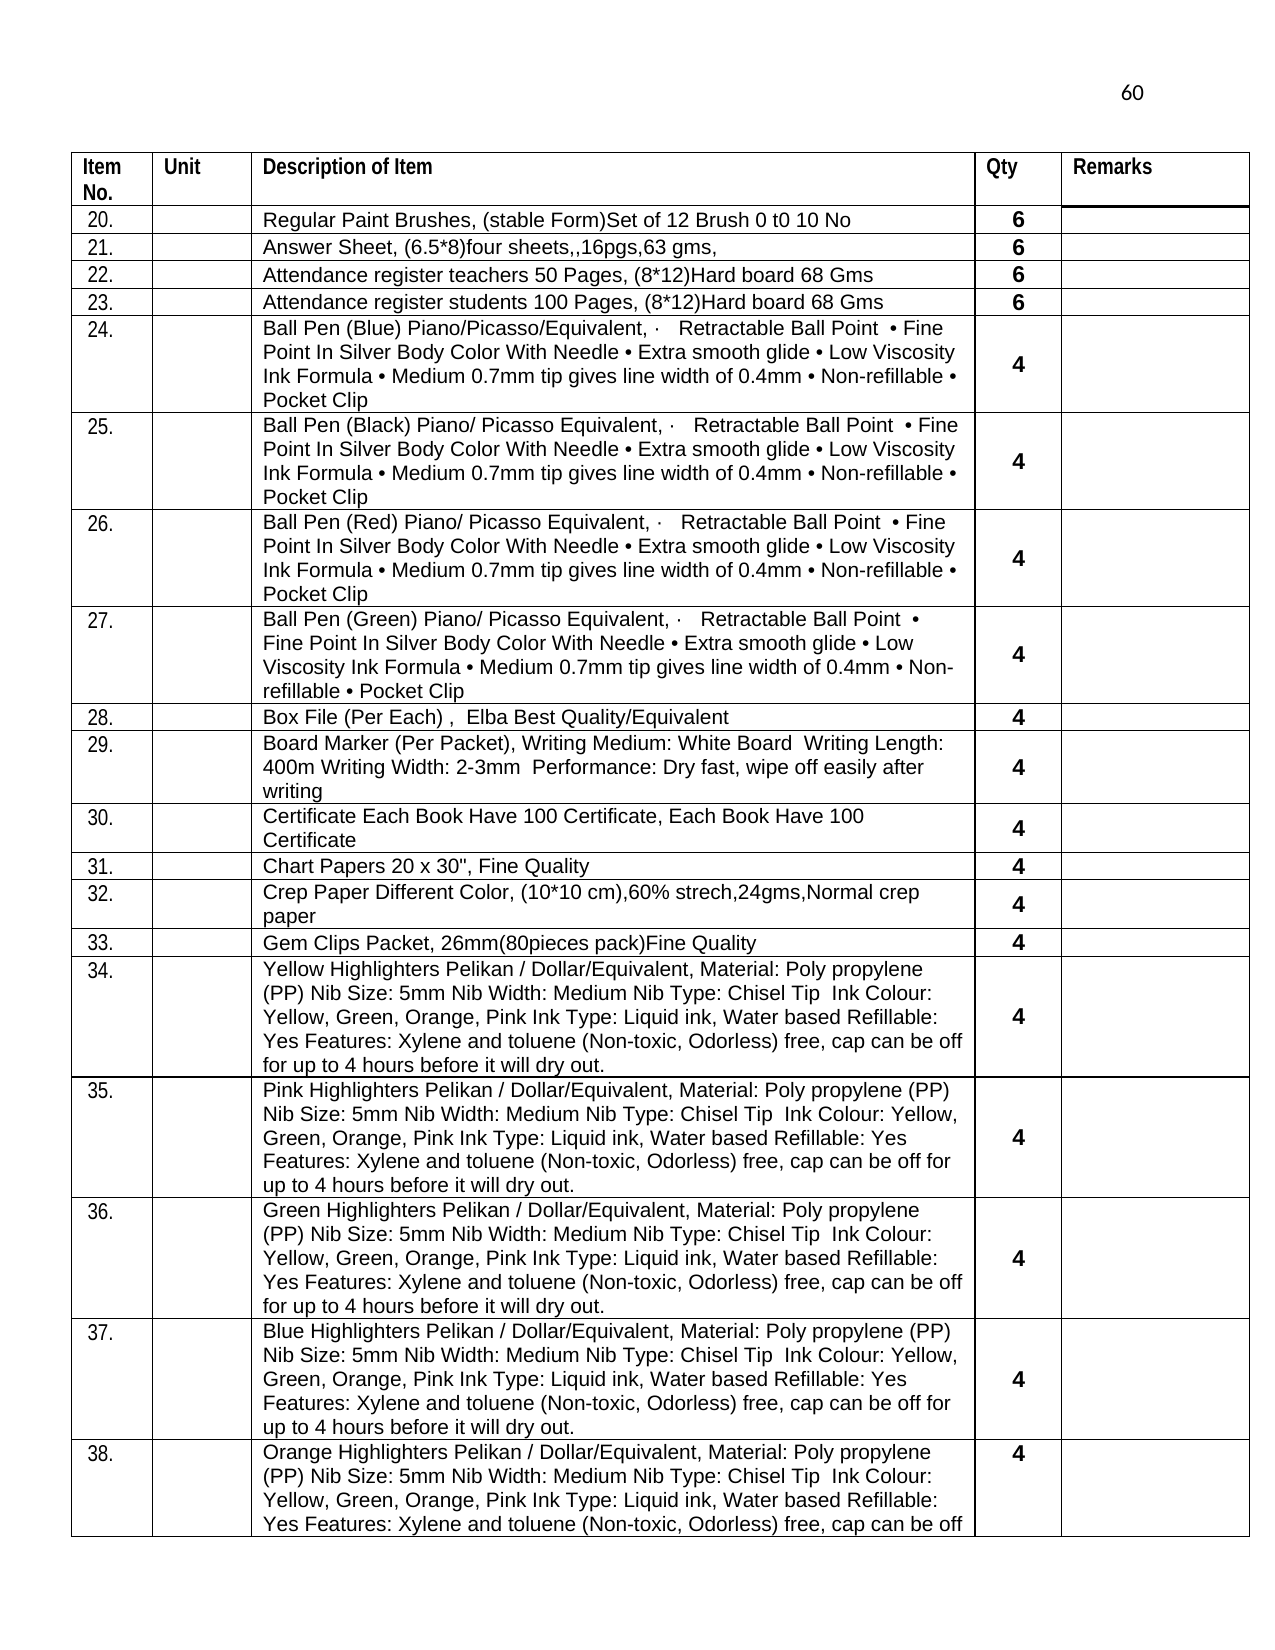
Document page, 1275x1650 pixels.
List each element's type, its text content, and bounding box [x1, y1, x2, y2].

table_cell [153, 1319, 251, 1439]
table_cell [72, 261, 152, 288]
table_cell 4 [976, 929, 1061, 956]
table_cell Pink Highlighters Pelikan / Dollar/Equivalent, Material: Poly propylene (PP) Nib Size: 5mm Nib Width: Medium Nib Type: Chisel Tip Ink Colour: Yellow, Green, Orange, Pink Ink Type: Liquid ink, Water based Refillable: Yes Features: Xylene and toluene (Non-toxic, Odorless) free, cap can be off for up to 4 hours before it will dry out. [252, 1078, 974, 1197]
table_cell 4 [976, 731, 1061, 803]
table_cell [153, 1198, 251, 1318]
table_cell 4 [976, 704, 1061, 730]
table_cell [1062, 1440, 1249, 1536]
table_cell [72, 607, 152, 702]
table_cell [1062, 804, 1249, 852]
table_header Qty [976, 153, 1061, 205]
table_cell [72, 704, 152, 730]
table_cell [153, 316, 251, 412]
table_cell [72, 880, 152, 928]
table_cell [153, 929, 251, 956]
table_cell [153, 704, 251, 730]
table_cell 4 [976, 413, 1061, 509]
table_cell [72, 413, 152, 509]
table_cell [1062, 316, 1249, 412]
table_cell [153, 1440, 251, 1536]
table_cell Board Marker (Per Packet), Writing Medium: White Board Writing Length: 400m Writing Width: 2-3mm Performance: Dry fast, wipe off easily after writing [252, 731, 974, 803]
table_cell [1062, 1319, 1249, 1439]
table_cell [72, 853, 152, 879]
table_cell 4 [976, 1319, 1061, 1439]
table_cell [72, 1319, 152, 1439]
table_cell [1062, 289, 1249, 315]
table_cell 6 [976, 206, 1061, 233]
table_cell [72, 1198, 152, 1318]
table_cell [1062, 510, 1249, 606]
table_cell [153, 206, 251, 233]
table_cell 4 [976, 957, 1061, 1076]
table_cell Regular Paint Brushes, (stable Form)Set of 12 Brush 0 t0 10 No [252, 206, 974, 233]
table_cell [1062, 1078, 1249, 1197]
table_cell Box File (Per Each) , Elba Best Quality/Equivalent [252, 704, 974, 730]
table_cell Certificate Each Book Have 100 Certificate, Each Book Have 100 Certificate [252, 804, 974, 852]
table_cell Ball Pen (Blue) Piano/Picasso/Equivalent, · Retractable Ball Point • Fine Point In Silver Body Color With Needle • Extra smooth glide • Low Viscosity Ink Formula • Medium 0.7mm tip gives line width of 0.4mm • Non-refillable • Pocket Clip [252, 316, 974, 412]
table_cell [72, 1078, 152, 1197]
table_cell [153, 1078, 251, 1197]
table_cell 6 [976, 261, 1061, 288]
table_cell [72, 804, 152, 852]
table_cell [72, 1440, 152, 1536]
table_cell [1062, 1198, 1249, 1318]
table_cell [153, 880, 251, 928]
table_cell [72, 510, 152, 606]
table_cell 4 [976, 1198, 1061, 1318]
table_cell [153, 804, 251, 852]
table_cell [1062, 208, 1249, 233]
table_cell Ball Pen (Green) Piano/ Picasso Equivalent, · Retractable Ball Point • Fine Point In Silver Body Color With Needle • Extra smooth glide • Low Viscosity Ink Formula • Medium 0.7mm tip gives line width of 0.4mm • Non-refillable • Pocket Clip [252, 607, 974, 702]
table_header Item No. [72, 153, 152, 205]
table_cell 4 [976, 853, 1061, 879]
table_cell 4 [976, 510, 1061, 606]
table_cell 4 [976, 607, 1061, 702]
table_cell Chart Papers 20 x 30", Fine Quality [252, 853, 974, 879]
table_header Remarks [1062, 153, 1249, 205]
table_cell [153, 853, 251, 879]
table_cell Green Highlighters Pelikan / Dollar/Equivalent, Material: Poly propylene (PP) Nib Size: 5mm Nib Width: Medium Nib Type: Chisel Tip Ink Colour: Yellow, Green, Orange, Pink Ink Type: Liquid ink, Water based Refillable: Yes Features: Xylene and toluene (Non-toxic, Odorless) free, cap can be off for up to 4 hours before it will dry out. [252, 1198, 974, 1318]
table_cell [1062, 607, 1249, 702]
table_cell Attendance register teachers 50 Pages, (8*12)Hard board 68 Gms [252, 261, 974, 288]
table_cell [153, 510, 251, 606]
table_cell [1062, 880, 1249, 928]
table_cell [153, 413, 251, 509]
table_cell Ball Pen (Red) Piano/ Picasso Equivalent, · Retractable Ball Point • Fine Point In Silver Body Color With Needle • Extra smooth glide • Low Viscosity Ink Formula • Medium 0.7mm tip gives line width of 0.4mm • Non-refillable • Pocket Clip [252, 510, 974, 606]
table_cell 6 [976, 289, 1061, 315]
table_cell Yellow Highlighters Pelikan / Dollar/Equivalent, Material: Poly propylene (PP) Nib Size: 5mm Nib Width: Medium Nib Type: Chisel Tip Ink Colour: Yellow, Green, Orange, Pink Ink Type: Liquid ink, Water based Refillable: Yes Features: Xylene and toluene (Non-toxic, Odorless) free, cap can be off for up to 4 hours before it will dry out. [252, 957, 974, 1076]
table_cell Ball Pen (Black) Piano/ Picasso Equivalent, · Retractable Ball Point • Fine Point In Silver Body Color With Needle • Extra smooth glide • Low Viscosity Ink Formula • Medium 0.7mm tip gives line width of 0.4mm • Non-refillable • Pocket Clip [252, 413, 974, 509]
table_cell [1062, 234, 1249, 260]
table_cell [1062, 957, 1249, 1076]
table_cell [153, 261, 251, 288]
table_header Unit [153, 153, 251, 205]
table_cell 4 [976, 880, 1061, 928]
table_cell [1062, 929, 1249, 956]
table_cell [1062, 413, 1249, 509]
table_cell [153, 234, 251, 260]
table_cell 4 [976, 316, 1061, 412]
table_cell [1062, 261, 1249, 288]
table_cell Crep Paper Different Color, (10*10 cm),60% strech,24gms,Normal crep paper [252, 880, 974, 928]
table_cell [153, 289, 251, 315]
table_cell [72, 234, 152, 260]
table_cell 6 [976, 234, 1061, 260]
table_header Description of Item [252, 153, 974, 205]
table_cell [1062, 731, 1249, 803]
table_cell [153, 731, 251, 803]
table_cell [153, 607, 251, 702]
table_cell Attendance register students 100 Pages, (8*12)Hard board 68 Gms [252, 289, 974, 315]
table_cell [72, 731, 152, 803]
table_cell 4 [976, 1440, 1061, 1536]
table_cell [252, 1440, 974, 1536]
table_cell [72, 289, 152, 315]
table_cell [1062, 704, 1249, 730]
table_cell 4 [976, 1078, 1061, 1197]
table_cell [72, 206, 152, 233]
table_cell Blue Highlighters Pelikan / Dollar/Equivalent, Material: Poly propylene (PP) Nib Size: 5mm Nib Width: Medium Nib Type: Chisel Tip Ink Colour: Yellow, Green, Orange, Pink Ink Type: Liquid ink, Water based Refillable: Yes Features: Xylene and toluene (Non-toxic, Odorless) free, cap can be off for up to 4 hours before it will dry out. [252, 1319, 974, 1439]
table_cell [1062, 853, 1249, 879]
table_cell Gem Clips Packet, 26mm(80pieces pack)Fine Quality [252, 929, 974, 956]
table_cell Answer Sheet, (6.5*8)four sheets,,16pgs,63 gms, [252, 234, 974, 260]
table_cell [153, 957, 251, 1076]
table_cell 4 [976, 804, 1061, 852]
table_cell [72, 929, 152, 956]
table_cell [72, 957, 152, 1076]
table_cell [72, 316, 152, 412]
